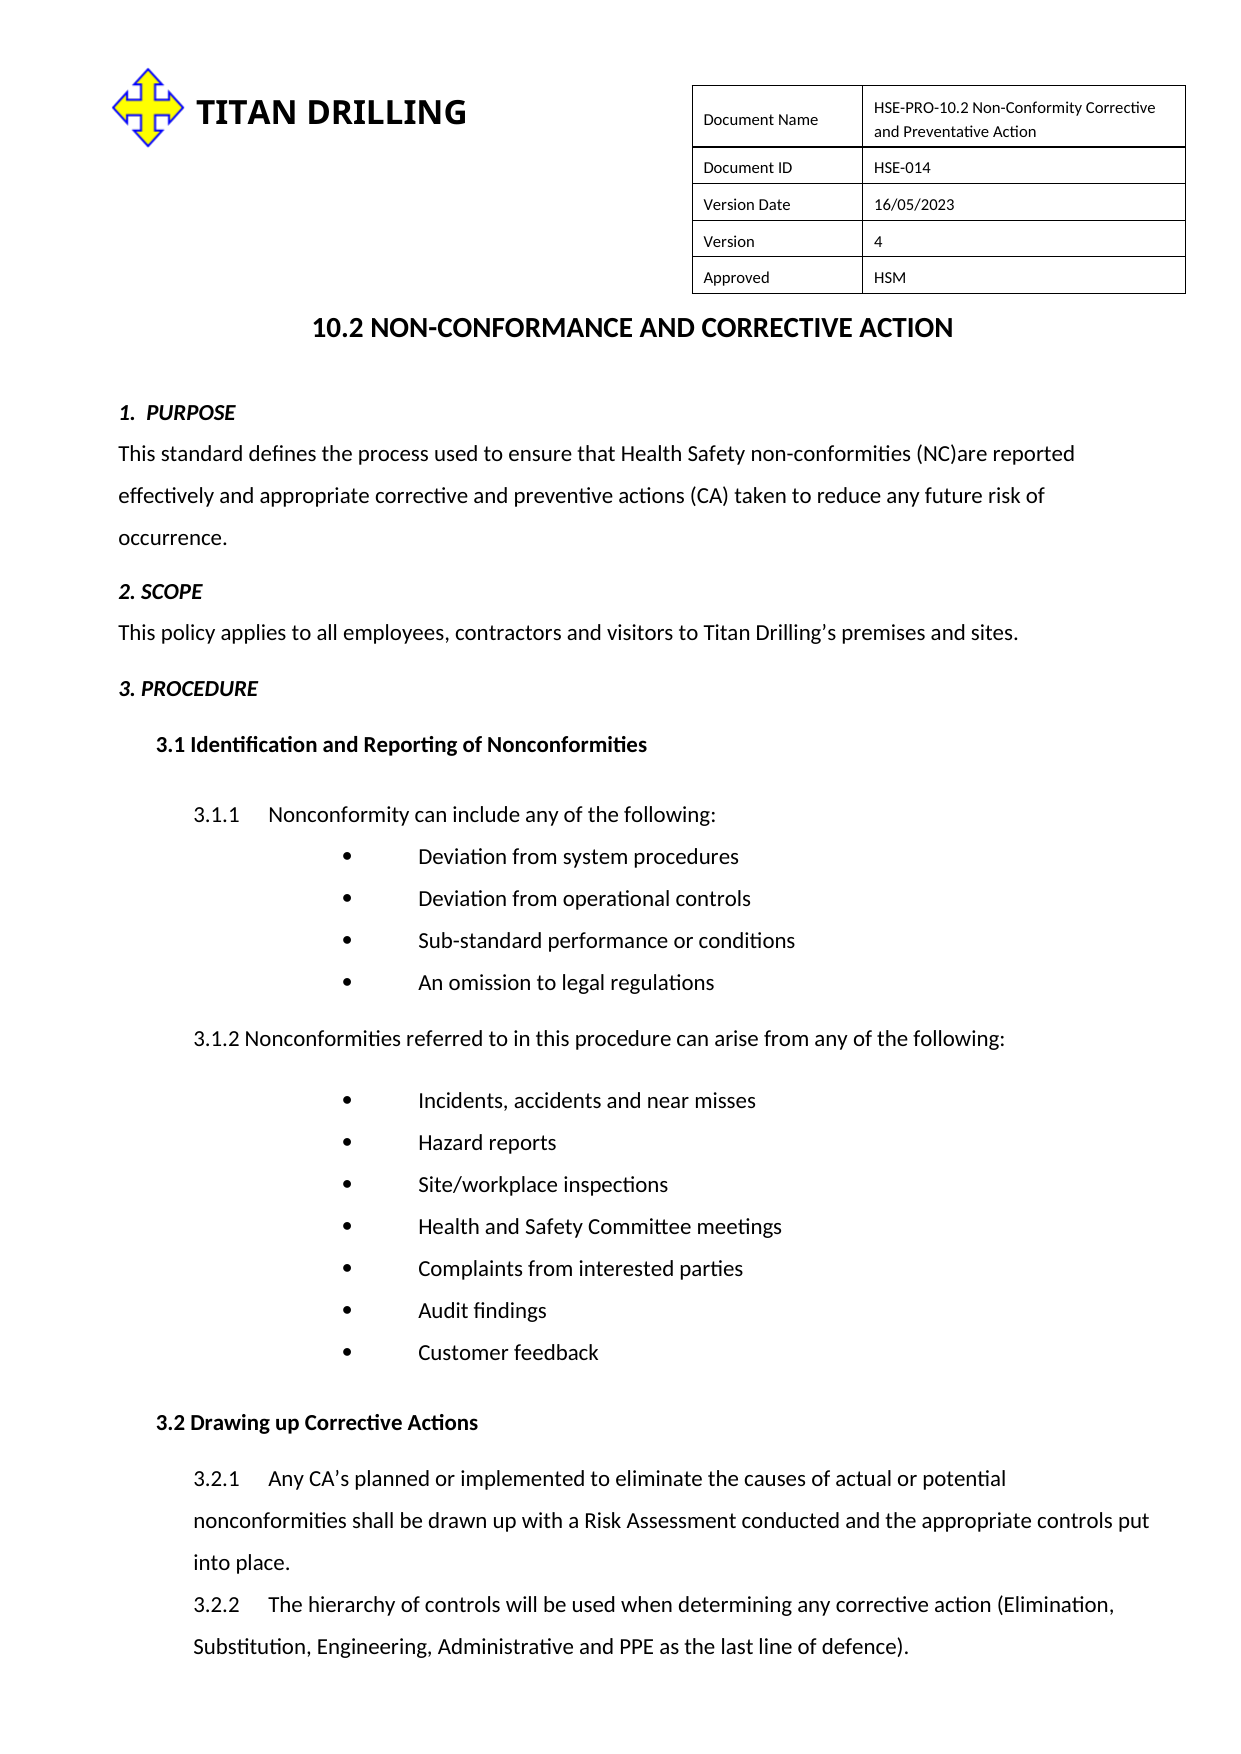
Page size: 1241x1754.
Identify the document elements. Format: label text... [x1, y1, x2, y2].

list Incidents, accidents and near misses [343, 1087, 1152, 1114]
subtitle 1. PURPOSE [118, 398, 1147, 426]
list Deviation from system procedures [343, 842, 1152, 870]
list An omission to legal regulations [343, 968, 1152, 996]
list Health and Safety Committee meetings [343, 1212, 1152, 1241]
text This standard defines the process used to ensure that Health Safety non-conformities (NC)are reported effectively and appropriate corrective and preventive actions (CA) taken to reduce any future risk of occurrence. [118, 439, 1152, 551]
text 3.2.2 The hierarchy of controls will be used when determining any corrective action (Elimination, Substitution, Engineering, Administrative and PPE as the last line of defence). [193, 1590, 1152, 1660]
list Sub-standard performance or conditions [343, 926, 1152, 954]
text This policy applies to all employees, contractors and visitors to Titan Drilling’s premises and sites. [118, 618, 1152, 646]
list Customer feedback [343, 1338, 1152, 1366]
text 3.2.1 Any CA’s planned or implemented to eliminate the causes of actual or potential nonconformities shall be drawn up with a Risk Assessment conducted and the appropriate controls put into place. [193, 1464, 1152, 1576]
picture [110, 67, 186, 149]
subtitle 3. PROCEDURE [118, 674, 1147, 702]
list Deviation from operational controls [343, 884, 1152, 912]
list Audit findings [343, 1296, 1152, 1324]
subtitle 10.2 NON-CONFORMANCE AND CORRECTIVE ACTION [118, 309, 1147, 345]
list Complaints from interested parties [343, 1254, 1152, 1282]
subtitle 2. SCOPE [118, 577, 1147, 605]
text 3.1.1 Nonconformity can include any of the following: [193, 800, 1152, 828]
subtitle 3.2 Drawing up Corrective Actions [156, 1408, 1152, 1436]
list Hazard reports [343, 1128, 1152, 1157]
subtitle 3.1 Identification and Reporting of Nonconformities [156, 730, 1152, 758]
list 3.1.2 Nonconformities referred to in this procedure can arise from any of the following: [193, 1024, 1152, 1052]
list Site/workplace inspections [343, 1171, 1152, 1198]
